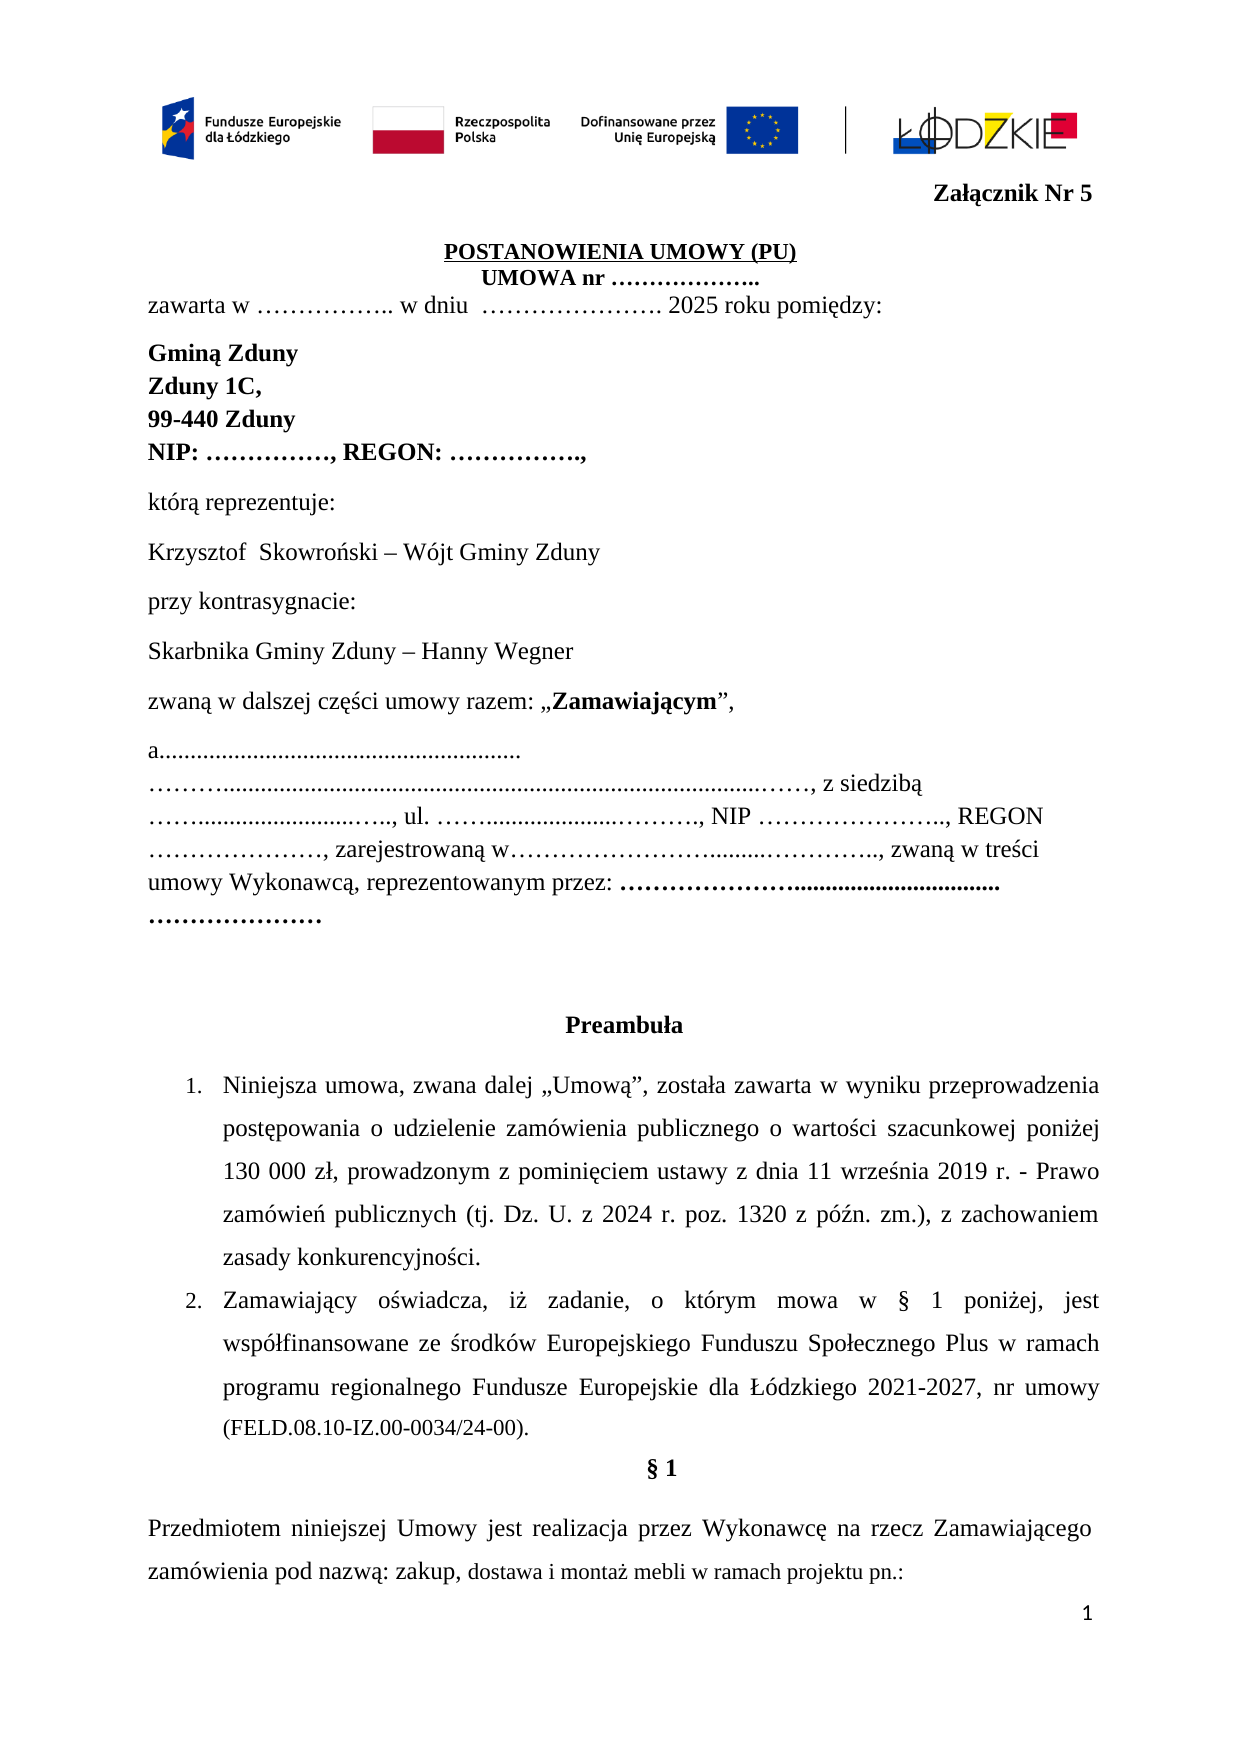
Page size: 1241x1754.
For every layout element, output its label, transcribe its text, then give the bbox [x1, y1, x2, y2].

text zawarta w …………….. w dniu …………………. 2025 roku pomiędzy: [148, 291, 1101, 319]
text POSTANOWIENIA UMOWY (PU) [148, 238, 1092, 264]
text zwaną w dalszej części umowy razem: „Zamawiającym”, [148, 686, 1101, 714]
text NIP: ……………, REGON: ……………., [148, 437, 1092, 466]
text Krzysztof Skowroński – Wójt Gminy Zduny [148, 537, 1092, 565]
text Przedmiotem niniejszej Umowy jest realizacja przez Wykonawcę na rzecz Zamawiającego zamówienia pod nazwą: zakup, dostawa i montaż mebli w ramach projektu pn.: [148, 1513, 1092, 1585]
text Skarbnika Gminy Zduny – Hanny Wegner [148, 636, 1092, 665]
text przy kontrasygnacie: [148, 586, 1092, 615]
text Gminą Zduny [148, 338, 1092, 367]
list Zamawiający oświadcza, iż zadanie, o którym mowa w § 1 poniżej, jest współfinansowane ze środków Europejskiego Funduszu Społecznego Plus w ramach programu regionalnego Fundusze Europejskie dla Łódzkiego 2021-2027, nr umowy (FELD.08.10-IZ.00-0034/24-00). [185, 1285, 1101, 1440]
list Niniejsza umowa, zwana dalej „Umową”, została zawarta w wyniku przeprowadzenia postępowania o udzielenie zamówienia publicznego o wartości szacunkowej poniżej 130 000 zł, prowadzonym z pominięciem ustawy z dnia 11 września 2019 r. - Prawo zamówień publicznych (tj. Dz. U. z 2024 r. poz. 1320 z późn. zm.), z zachowaniem zasady konkurencyjności. [185, 1070, 1101, 1271]
list § 1 [223, 1453, 1101, 1482]
text którą reprezentuje: [148, 487, 1092, 516]
text Preambuła [148, 1010, 1101, 1039]
text 99-440 Zduny [148, 404, 1092, 433]
text Załącznik Nr 5 [148, 178, 1092, 207]
picture [147, 73, 1093, 178]
text a..........................................................………......................................................................................……, z siedzibą …….........................….., ul. …….....................………., NIP ………………….., REGON …………………, zarejestrowaną w…………………….........………….., zwaną w treści umowy Wykonawcą, reprezentowanym przez: ………………….................................………………… [148, 735, 1101, 929]
text Zduny 1C, [148, 371, 1092, 400]
text UMOWA nr ……………….. [148, 264, 1092, 291]
